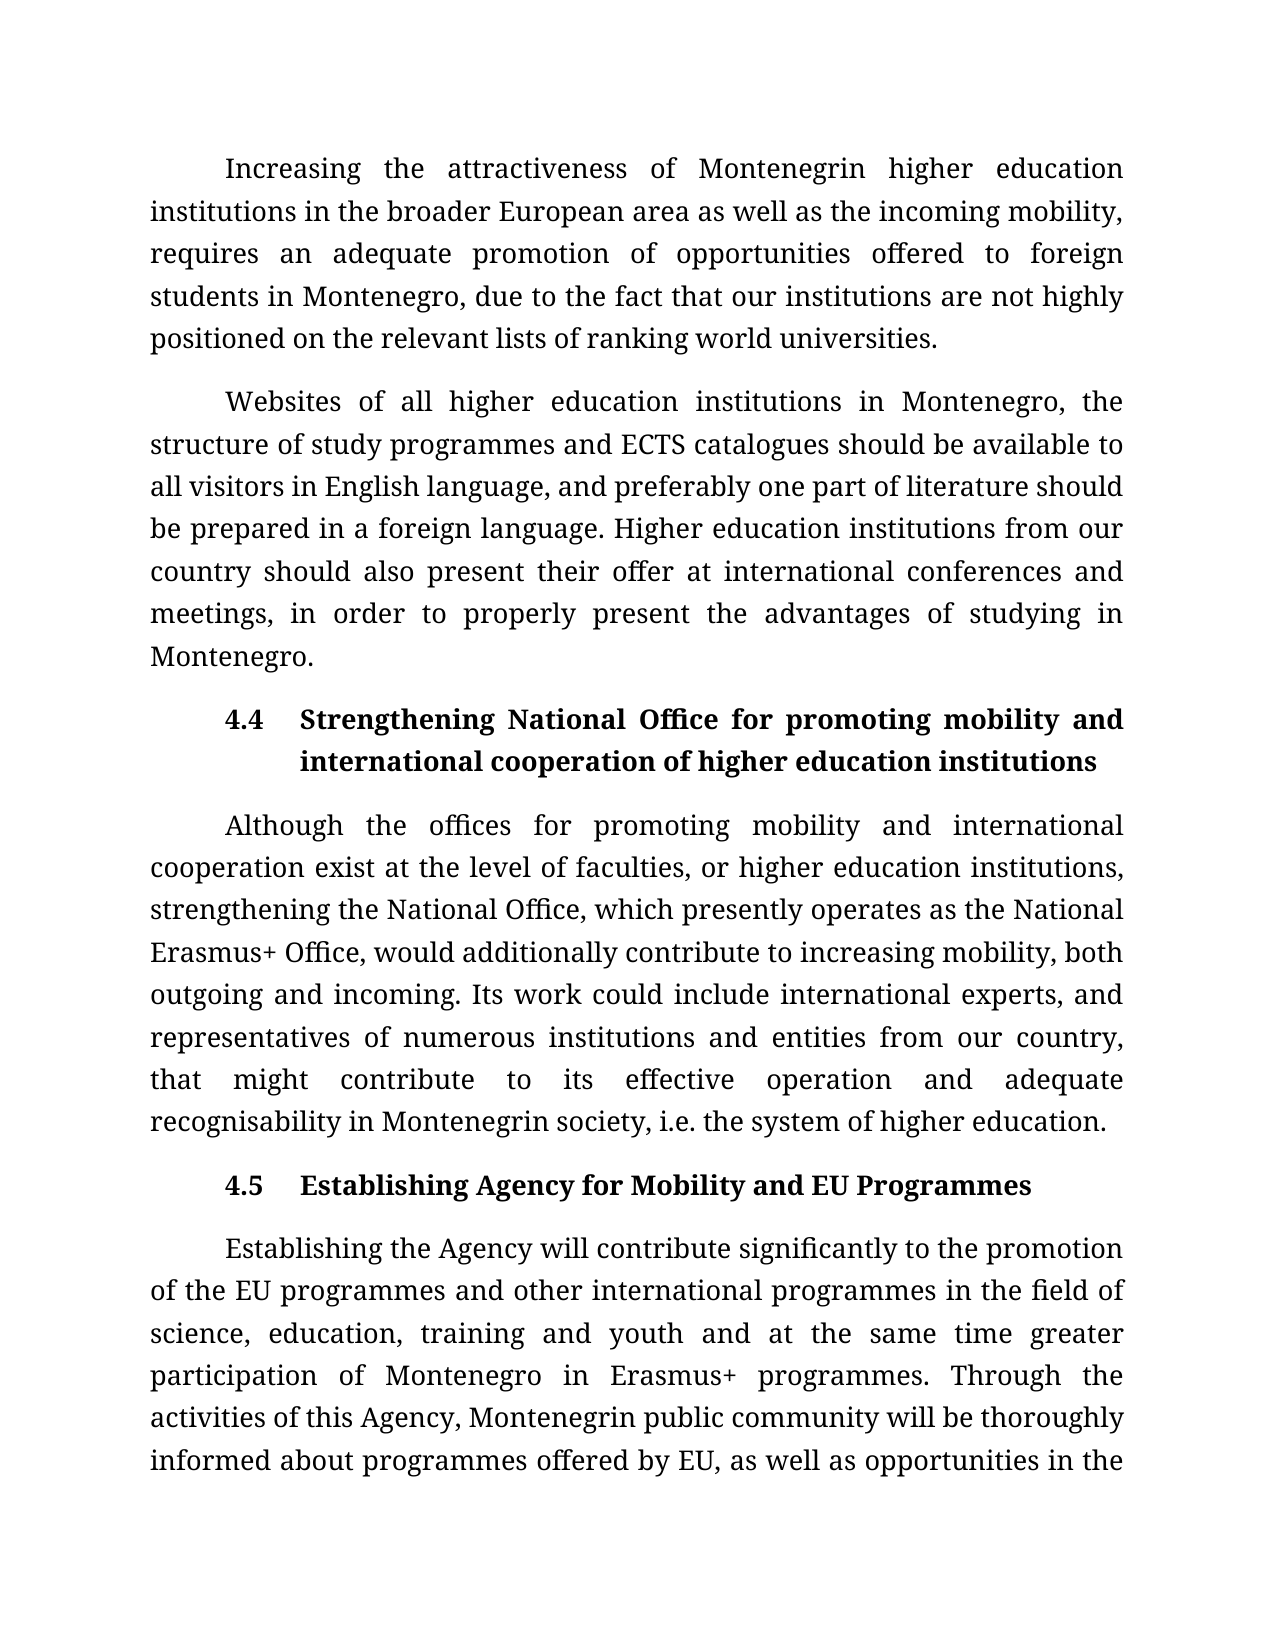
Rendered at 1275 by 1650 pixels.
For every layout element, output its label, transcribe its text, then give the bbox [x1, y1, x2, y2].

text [150, 1229, 1125, 1478]
text Websites of all higher education institutions in Montenegro, the structure of study programmes and ECTS catalogues should be available to all visitors in English language, and preferably one part of literature should be prepared in a foreign language. Higher education institutions from our country should also present their offer at international conferences and meetings, in order to properly present the advantages of studying in Montenegro. [150, 383, 1125, 674]
text 4.5 Establishing Agency for Mobility and EU Programmes [150, 1166, 1125, 1203]
text Increasing the attractiveness of Montenegrin higher education institutions in the broader European area as well as the incoming mobility, requires an adequate promotion of opportunities offered to foreign students in Montenegro, due to the fact that our institutions are not highly positioned on the relevant lists of ranking world universities. [150, 150, 1125, 356]
text Although the offices for promoting mobility and international cooperation exist at the level of faculties, or higher education institutions, strengthening the National Office, which presently operates as the National Erasmus+ Office, would additionally contribute to increasing mobility, both outgoing and incoming. Its work could include international experts, and representatives of numerous institutions and entities from our country, that might contribute to its effective operation and adequate recognisability in Montenegrin society, i.e. the system of higher education. [150, 806, 1125, 1140]
text 4.4 Strengthening National Office for promoting mobility and international cooperation of higher education institutions [225, 700, 1125, 780]
